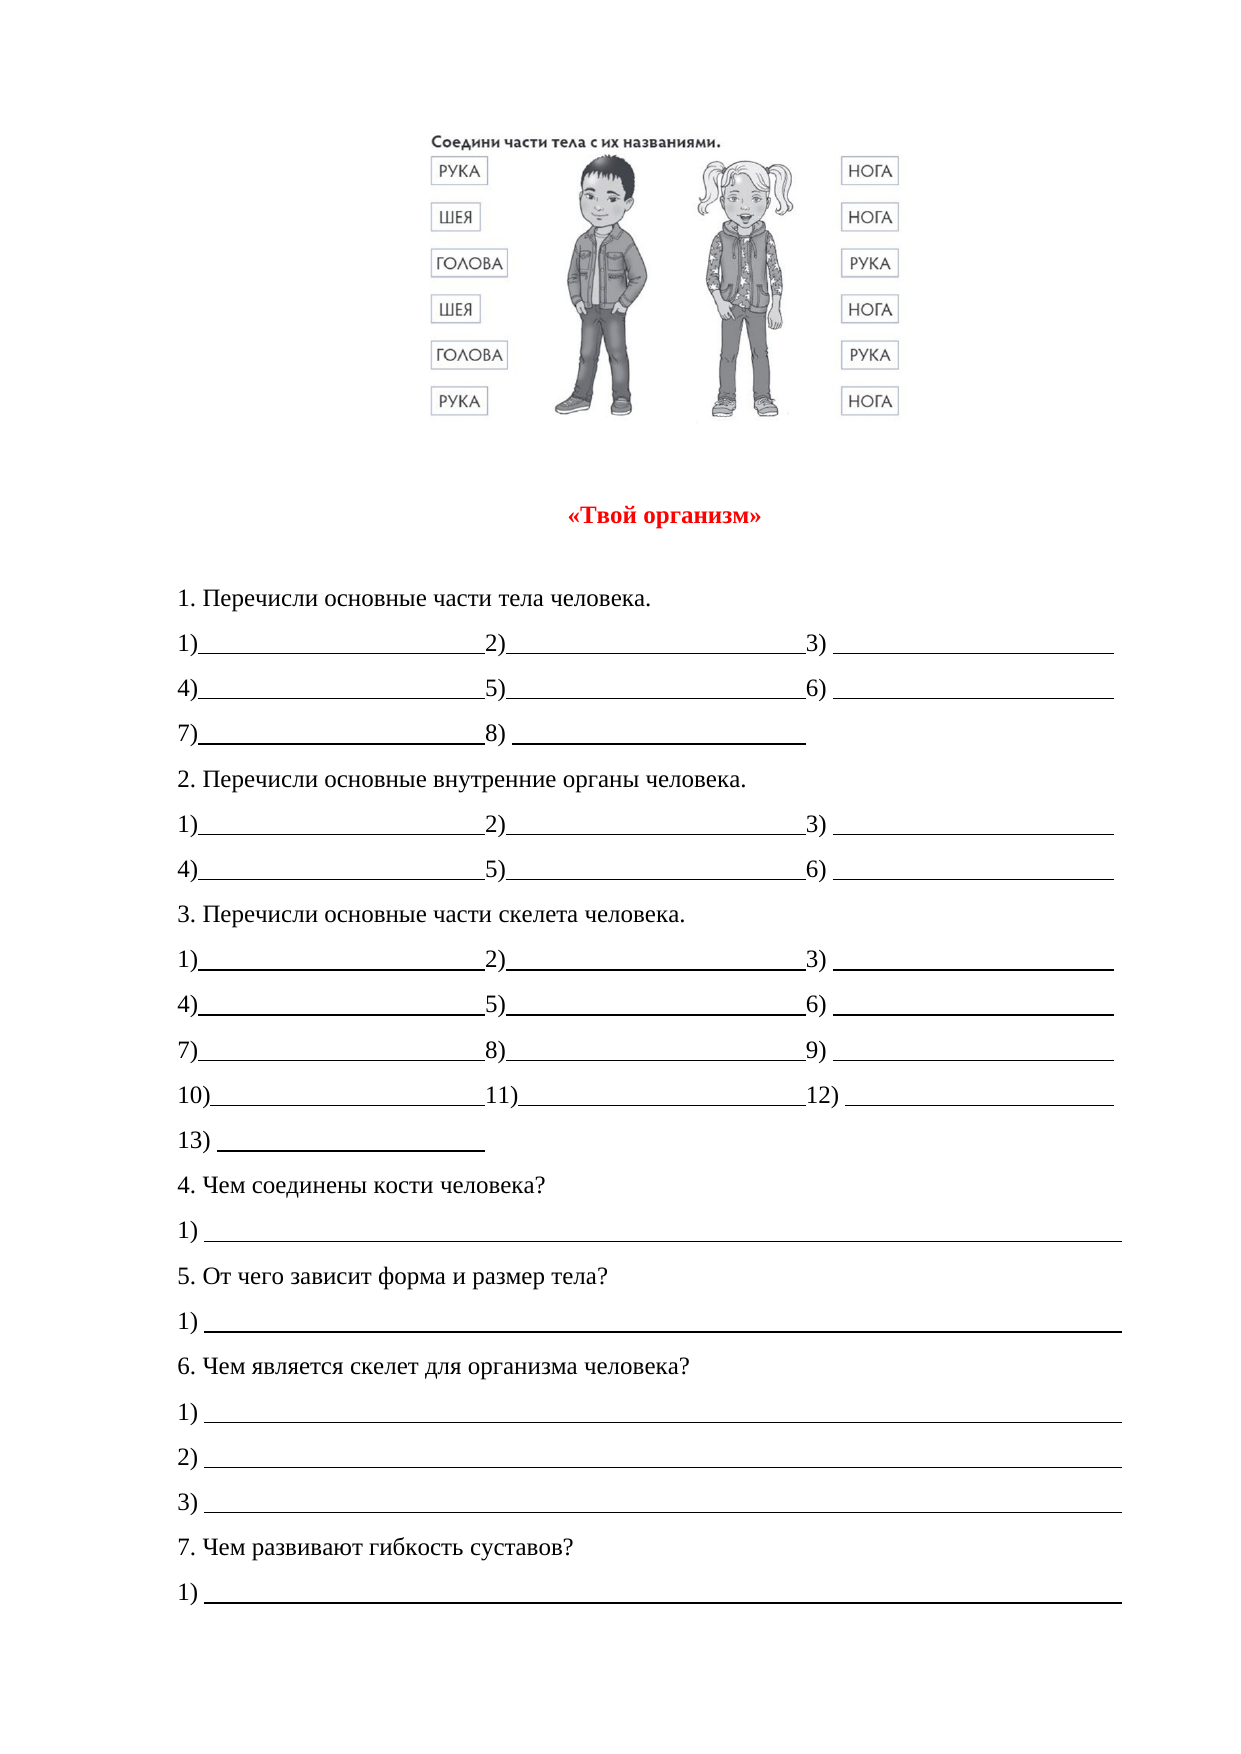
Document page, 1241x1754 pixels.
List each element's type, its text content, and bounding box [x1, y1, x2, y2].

picture [429, 129, 907, 425]
text 3) [177, 1487, 1169, 1516]
list От чего зависит форма и размер тела? [177, 1261, 1169, 1290]
text 4) 5) 6) [177, 854, 1169, 883]
text 7) 8) [177, 718, 1169, 747]
list Чем является скелет для организма человека? [177, 1351, 1169, 1380]
text 4) 5) 6) [177, 673, 1169, 702]
text 1) [177, 1397, 1169, 1425]
text 7) 8) 9) [177, 1035, 1169, 1064]
list Чем соединены кости человека? [177, 1171, 1169, 1199]
text 1) 2) 3) [177, 944, 1169, 973]
list Перечисли основные части скелета человека. [177, 899, 1169, 928]
text 10) 11) 12) [177, 1080, 1169, 1109]
list Чем развивают гибкость суставов? [177, 1532, 1169, 1561]
text 4) 5) 6) [177, 989, 1169, 1018]
text 1) 2) 3) [177, 628, 1169, 657]
text 1) [177, 1306, 1169, 1335]
text 1) [177, 1577, 1169, 1606]
text 1) [177, 1216, 1169, 1244]
subtitle «Твой организм» [250, 501, 1079, 529]
text 13) [177, 1125, 1169, 1154]
text 1) 2) 3) [177, 809, 1169, 837]
text 2) [177, 1442, 1169, 1471]
list Перечисли основные внутренние органы человека. [177, 764, 1169, 792]
list Перечисли основные части тела человека. [177, 583, 1169, 611]
